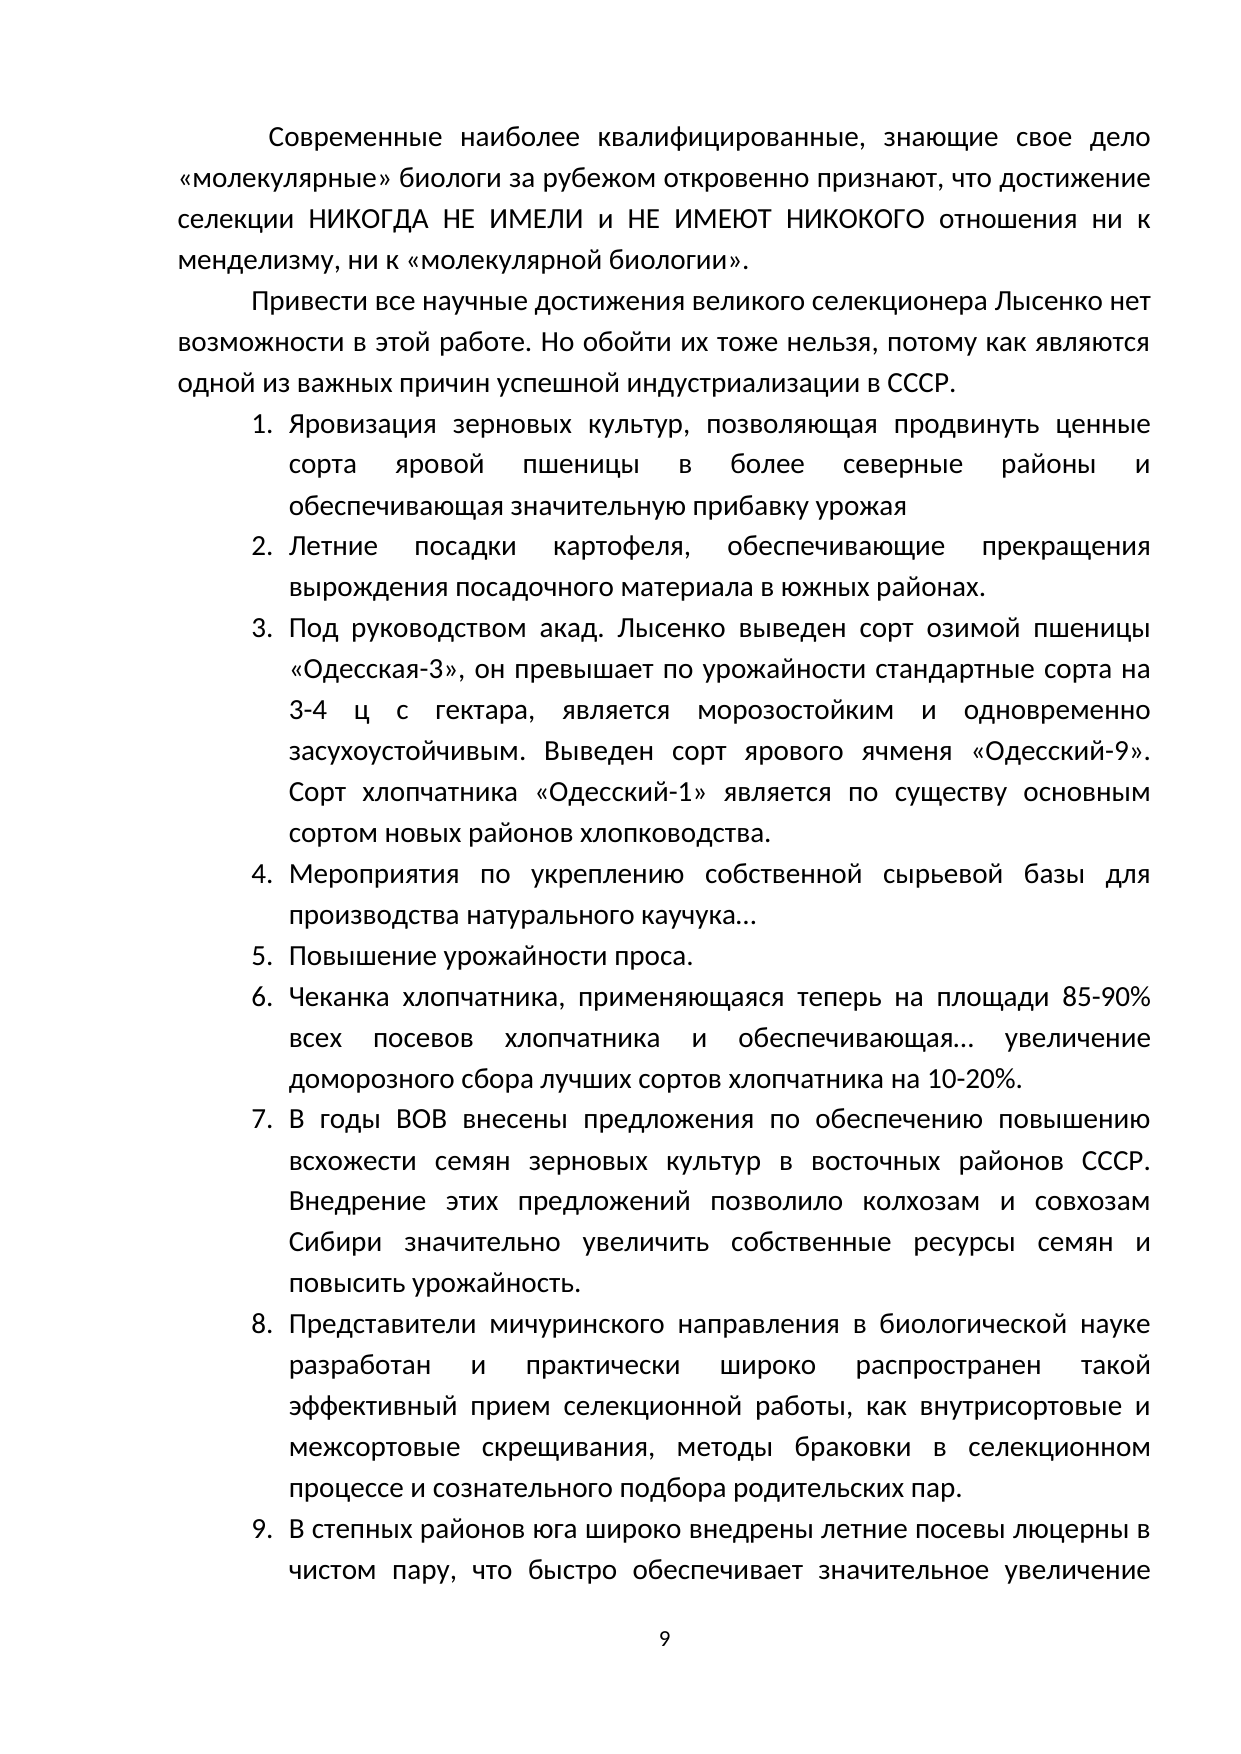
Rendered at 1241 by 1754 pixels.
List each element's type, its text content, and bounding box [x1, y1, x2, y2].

list Представители мичуринского направления в биологической науке разработан и практически широко распространен такой эффективный прием селекционной работы, как внутрисортовые и межсортовые скрещивания, методы браковки в селекционном процессе и сознательного подбора родительских пар. [251, 1305, 1152, 1505]
list Летние посадки картофеля, обеспечивающие прекращения вырождения посадочного материала в южных районах. [251, 527, 1152, 604]
list Чеканка хлопчатника, применяющаяся теперь на площади 85-90% всех посевов хлопчатника и обеспечивающая… увеличение доморозного сбора лучших сортов хлопчатника на 10-20%. [251, 978, 1152, 1095]
text Привести все научные достижения великого селекционера Лысенко нет возможности в этой работе. Но обойти их тоже нельзя, потому как являются одной из важных причин успешной индустриализации в СССР. [177, 282, 1152, 399]
text Современные наиболее квалифицированные, знающие свое дело «молекулярные» биологи за рубежом откровенно признают, что достижение селекции НИКОГДА НЕ ИМЕЛИ и НЕ ИМЕЮТ НИКОКОГО отношения ни к менделизму, ни к «молекулярной биологии». [177, 118, 1152, 277]
list Повышение урожайности проса. [251, 937, 1152, 972]
list В годы ВОВ внесены предложения по обеспечению повышению всхожести семян зерновых культур в восточных районов СССР. Внедрение этих предложений позволило колхозам и совхозам Сибири значительно увеличить собственные ресурсы семян и повысить урожайность. [251, 1101, 1152, 1300]
list Мероприятия по укреплению собственной сырьевой базы для производства натурального каучука… [251, 855, 1152, 932]
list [251, 1510, 1152, 1587]
list Яровизация зерновых культур, позволяющая продвинуть ценные сорта яровой пшеницы в более северные районы и обеспечивающая значительную прибавку урожая [251, 405, 1152, 522]
list Под руководством акад. Лысенко выведен сорт озимой пшеницы «Одесская-3», он превышает по урожайности стандартные сорта на 3-4 ц с гектара, является морозостойким и одновременно засухоустойчивым. Выведен сорт ярового ячменя «Одесский-9». Сорт хлопчатника «Одесский-1» является по существу основным сортом новых районов хлопководства. [251, 609, 1152, 850]
